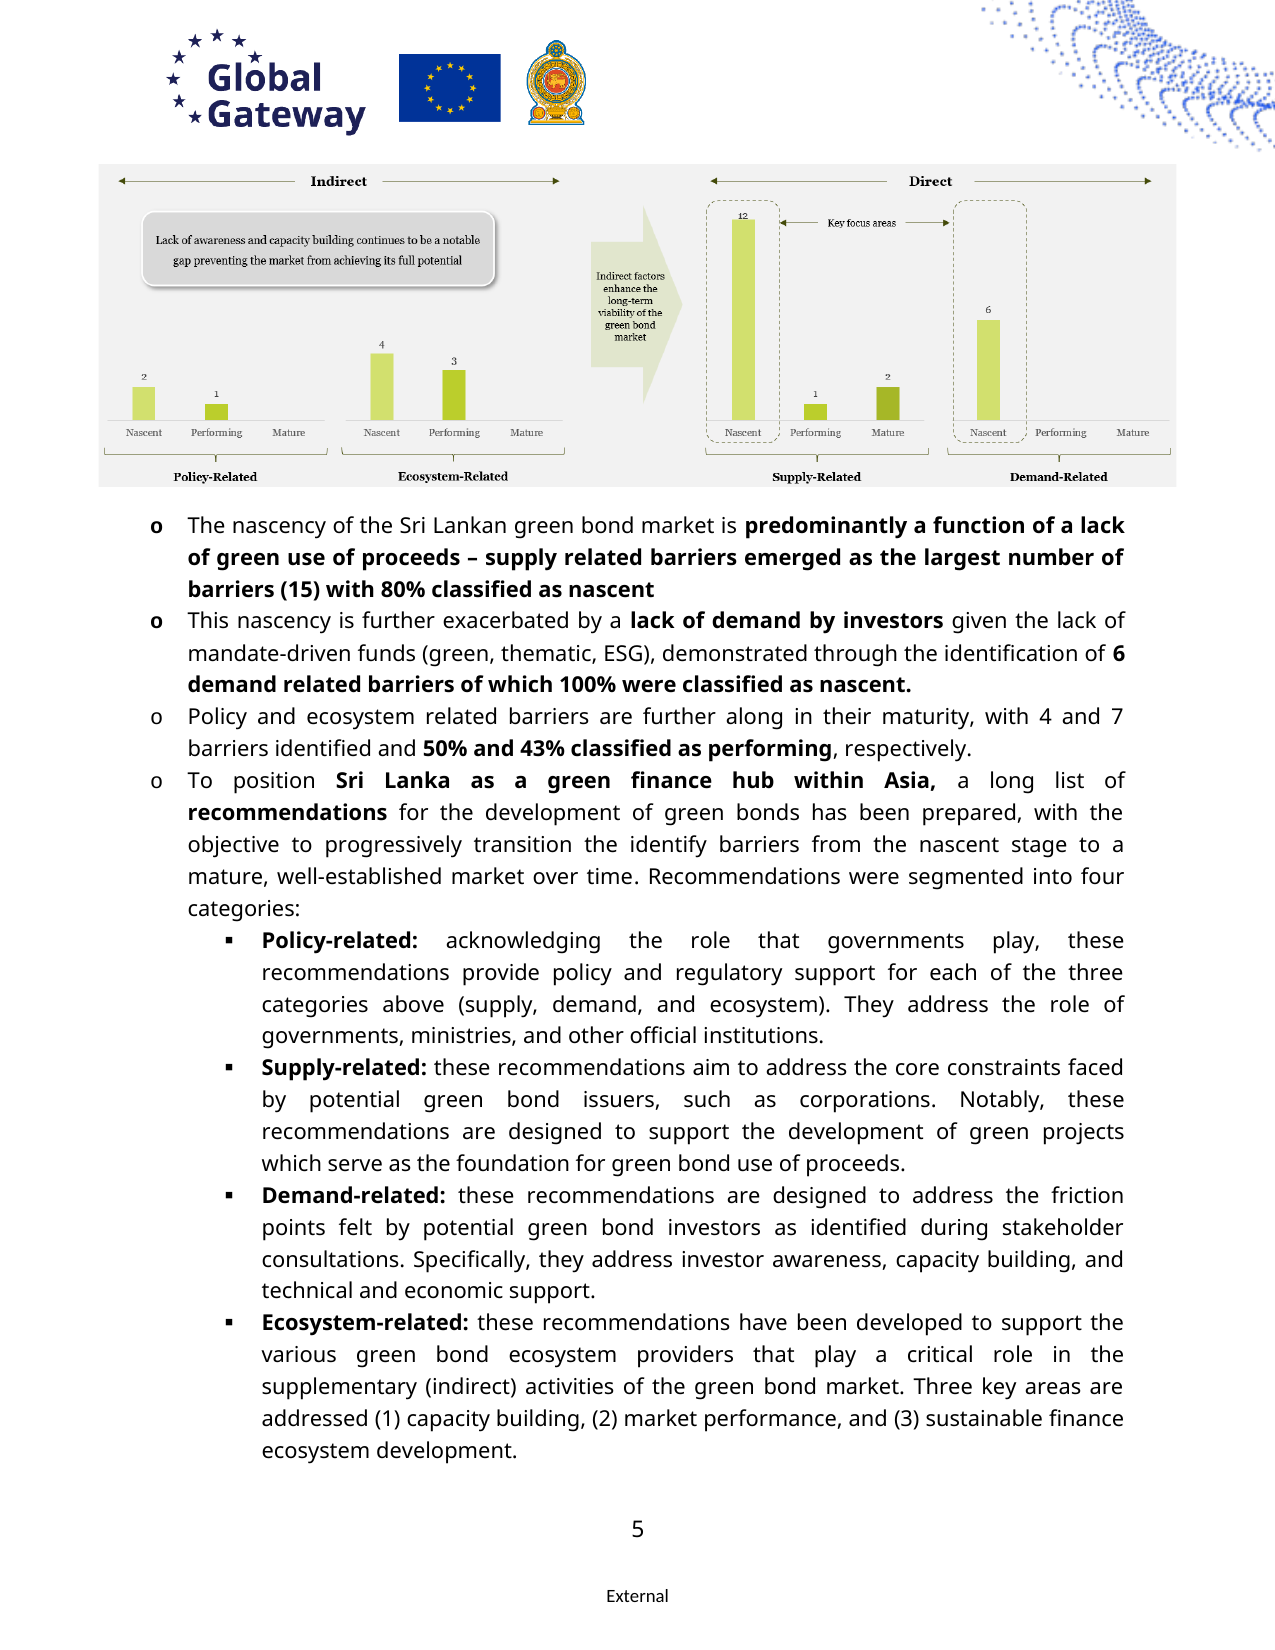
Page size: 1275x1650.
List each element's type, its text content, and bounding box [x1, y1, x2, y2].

picture [150, 10, 383, 150]
list The nascency of the Sri Lankan green bond market is predominantly a function of a lack of green use of proceeds – supply related barriers emerged as the largest number of barriers (15) with 80% classified as nascent [150, 487, 1125, 603]
list Demand-related: these recommendations are designed to address the friction points felt by potential green bond investors as identified during stakeholder consultations. Specifically, they address investor awareness, capacity building, and technical and economic support. [224, 1180, 1125, 1305]
list Supply-related: these recommendations aim to address the core constraints faced by potential green bond issuers, such as corporations. Notably, these recommendations are designed to support the development of green projects which serve as the foundation for green bond use of proceeds. [224, 1052, 1125, 1178]
picture [399, 54, 501, 122]
list Ecosystem-related: these recommendations have been developed to support the various green bond ecosystem providers that play a critical role in the supplementary (indirect) activities of the green bond market. Three key areas are addressed (1) capacity building, (2) market performance, and (3) sustainable finance ecosystem development. [224, 1307, 1125, 1465]
list Policy-related: acknowledging the role that governments play, these recommendations provide policy and regulatory support for each of the three categories above (supply, demand, and ecosystem). They address the role of governments, ministries, and other official institutions. [224, 925, 1125, 1050]
list This nascency is further exacerbated by a lack of demand by investors given the lack of mandate-driven funds (green, thematic, ESG), demonstrated through the identification of 6 demand related barriers of which 100% were classified as nascent. [150, 606, 1125, 699]
list To position Sri Lanka as a green finance hub within Asia, a long list of recommendations for the development of green bonds has been prepared, with the objective to progressively transition the identify barriers from the nascent stage to a mature, well-established market over time. Recommendations were segmented into four categories: [150, 765, 1125, 923]
list Policy and ecosystem related barriers are further along in their maturity, with 4 and 7 barriers identified and 50% and 43% classified as performing, respectively. [150, 701, 1125, 763]
picture [98, 0, 1275, 731]
